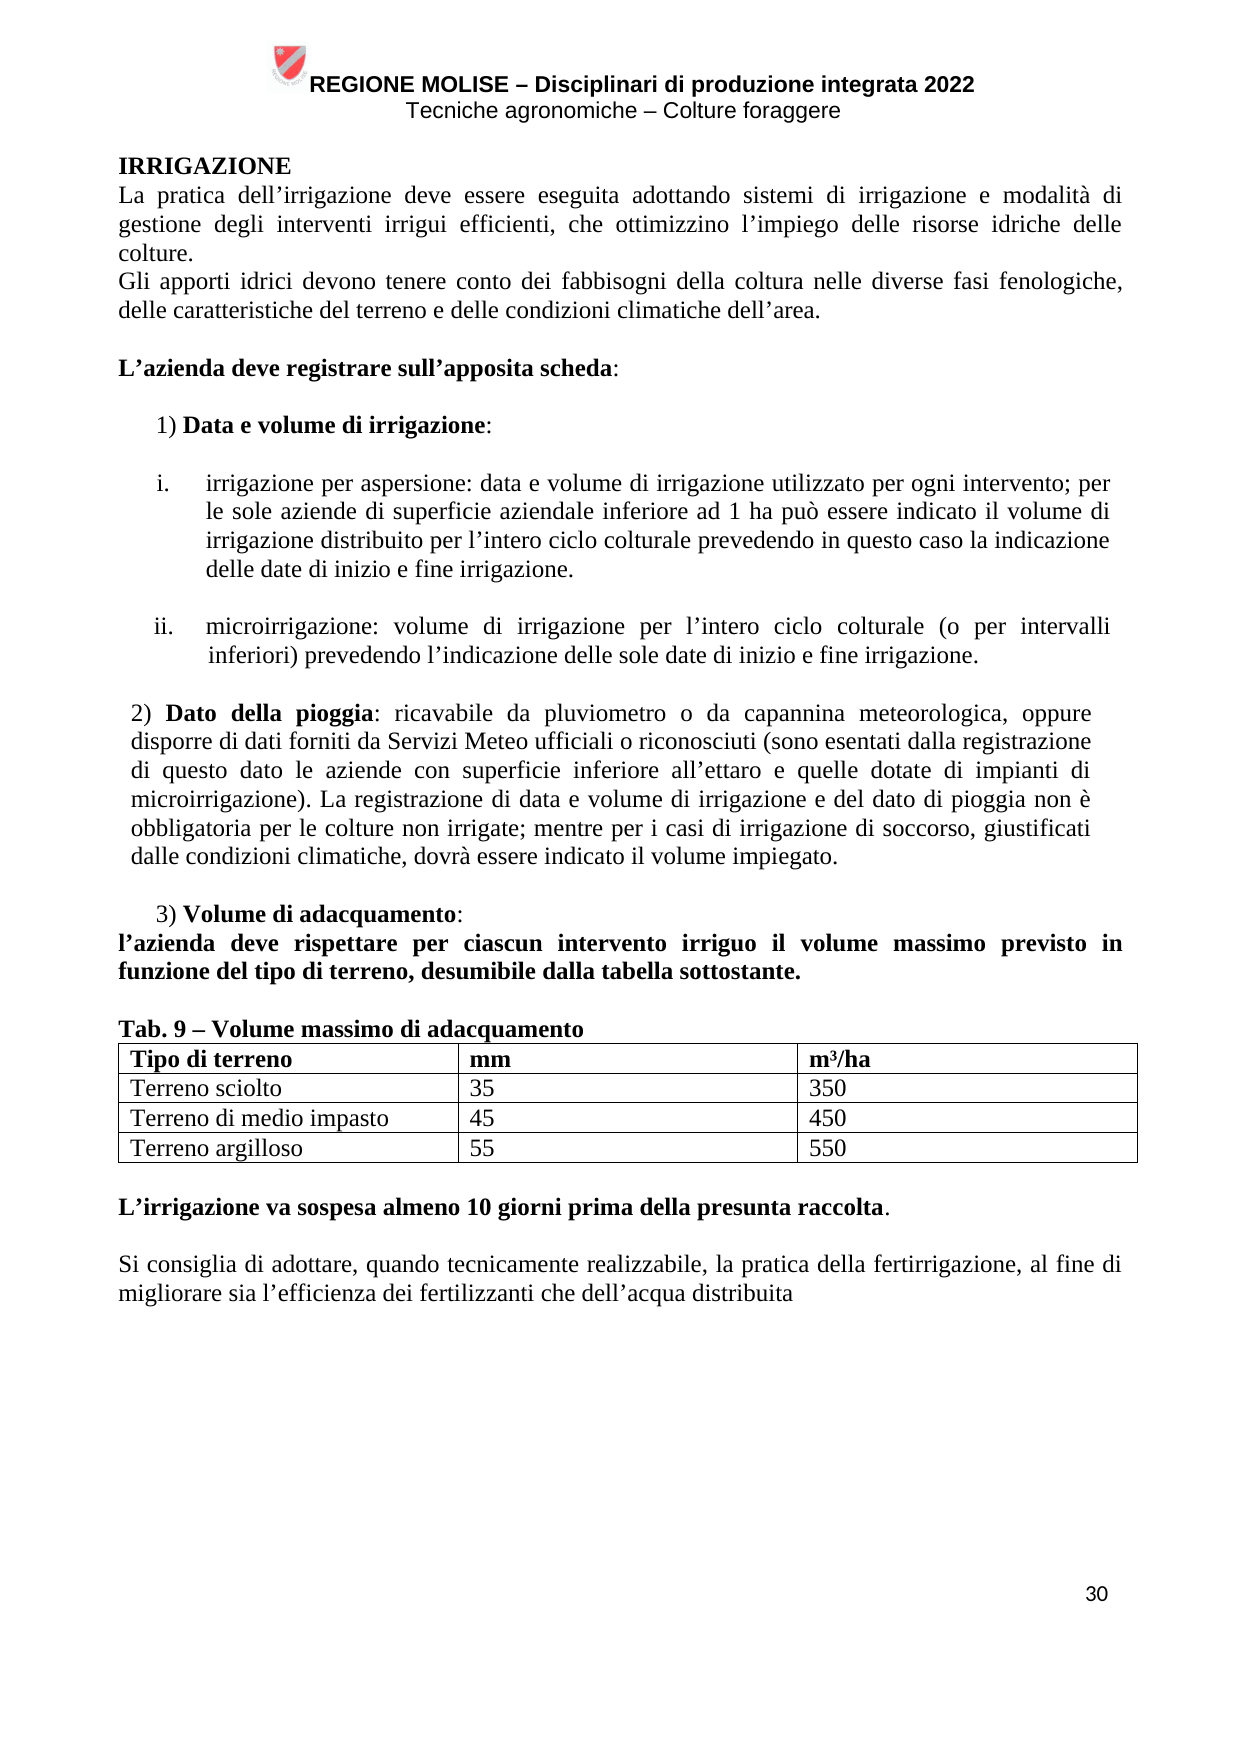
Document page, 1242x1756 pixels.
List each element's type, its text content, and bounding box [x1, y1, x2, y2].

table_cell 35 [459, 1074, 797, 1102]
table_cell 55 [459, 1133, 797, 1162]
table_cell 450 [798, 1103, 1137, 1132]
table_cell 45 [459, 1103, 797, 1132]
table_cell 550 [798, 1133, 1137, 1162]
text l’azienda deve rispettare per ciascun intervento irriguo il volume massimo previsto in funzione del tipo di terreno, desumibile dalla tabella sottostante. [118, 928, 1123, 985]
table_cell 350 [798, 1074, 1137, 1102]
table_cell Terreno sciolto [119, 1074, 458, 1102]
text La pratica dell’irrigazione deve essere eseguita adottando sistemi di irrigazione e modalità di gestione degli interventi irrigui efficienti, che ottimizzino l’impiego delle risorse idriche delle colture. [118, 180, 1123, 266]
text 2) Dato della pioggia: ricavabile da pluviometro o da capannina meteorologica, oppure disporre di dati forniti da Servizi Meteo ufficiali o riconosciuti (sono esentati dalla registrazione di questo dato le aziende con superficie inferiore all’ettaro e quelle dotate di impianti di microirrigazione). La registrazione di data e volume di irrigazione e del dato di pioggia non è obbligatoria per le colture non irrigate; mentre per i casi di irrigazione di soccorso, giustificati dalle condizioni climatiche, dovrà essere indicato il volume impiegato. [131, 698, 1092, 870]
text L’azienda deve registrare sull’apposita scheda: [118, 353, 1123, 381]
table_header mm [459, 1044, 797, 1072]
text 3) Volume di adacquamento: [156, 899, 1123, 928]
text L’irrigazione va sospesa almeno 10 giorni prima della presunta raccolta. [118, 1192, 1123, 1220]
table_cell Terreno di medio impasto [119, 1103, 458, 1132]
text IRRIGAZIONE [118, 151, 1123, 180]
text Tab. 9 – Volume massimo di adacquamento [118, 1014, 1123, 1043]
text Gli apporti idrici devono tenere conto dei fabbisogni della coltura nelle diverse fasi fenologiche, delle caratteristiche del terreno e delle condizioni climatiche dell’area. [118, 266, 1123, 324]
table_cell Terreno argilloso [119, 1133, 458, 1162]
table_header m³/ha [798, 1044, 1137, 1072]
text 1) Data e volume di irrigazione: [156, 410, 1123, 439]
list irrigazione per aspersione: data e volume di irrigazione utilizzato per ogni intervento; per le sole aziende di superficie aziendale inferiore ad 1 ha può essere indicato il volume di irrigazione distribuito per l’intero ciclo colturale prevedendo in questo caso la indicazione delle date di inizio e fine irrigazione. [156, 468, 1111, 583]
table_header Tipo di terreno [119, 1044, 458, 1072]
text Si consiglia di adottare, quando tecnicamente realizzabile, la pratica della fertirrigazione, al fine di migliorare sia l’efficienza dei fertilizzanti che dell’acqua distribuita [118, 1249, 1123, 1307]
list microirrigazione: volume di irrigazione per l’intero ciclo colturale (o per intervalli inferiori) prevedendo l’indicazione delle sole date di inizio e fine irrigazione. [153, 611, 1111, 669]
